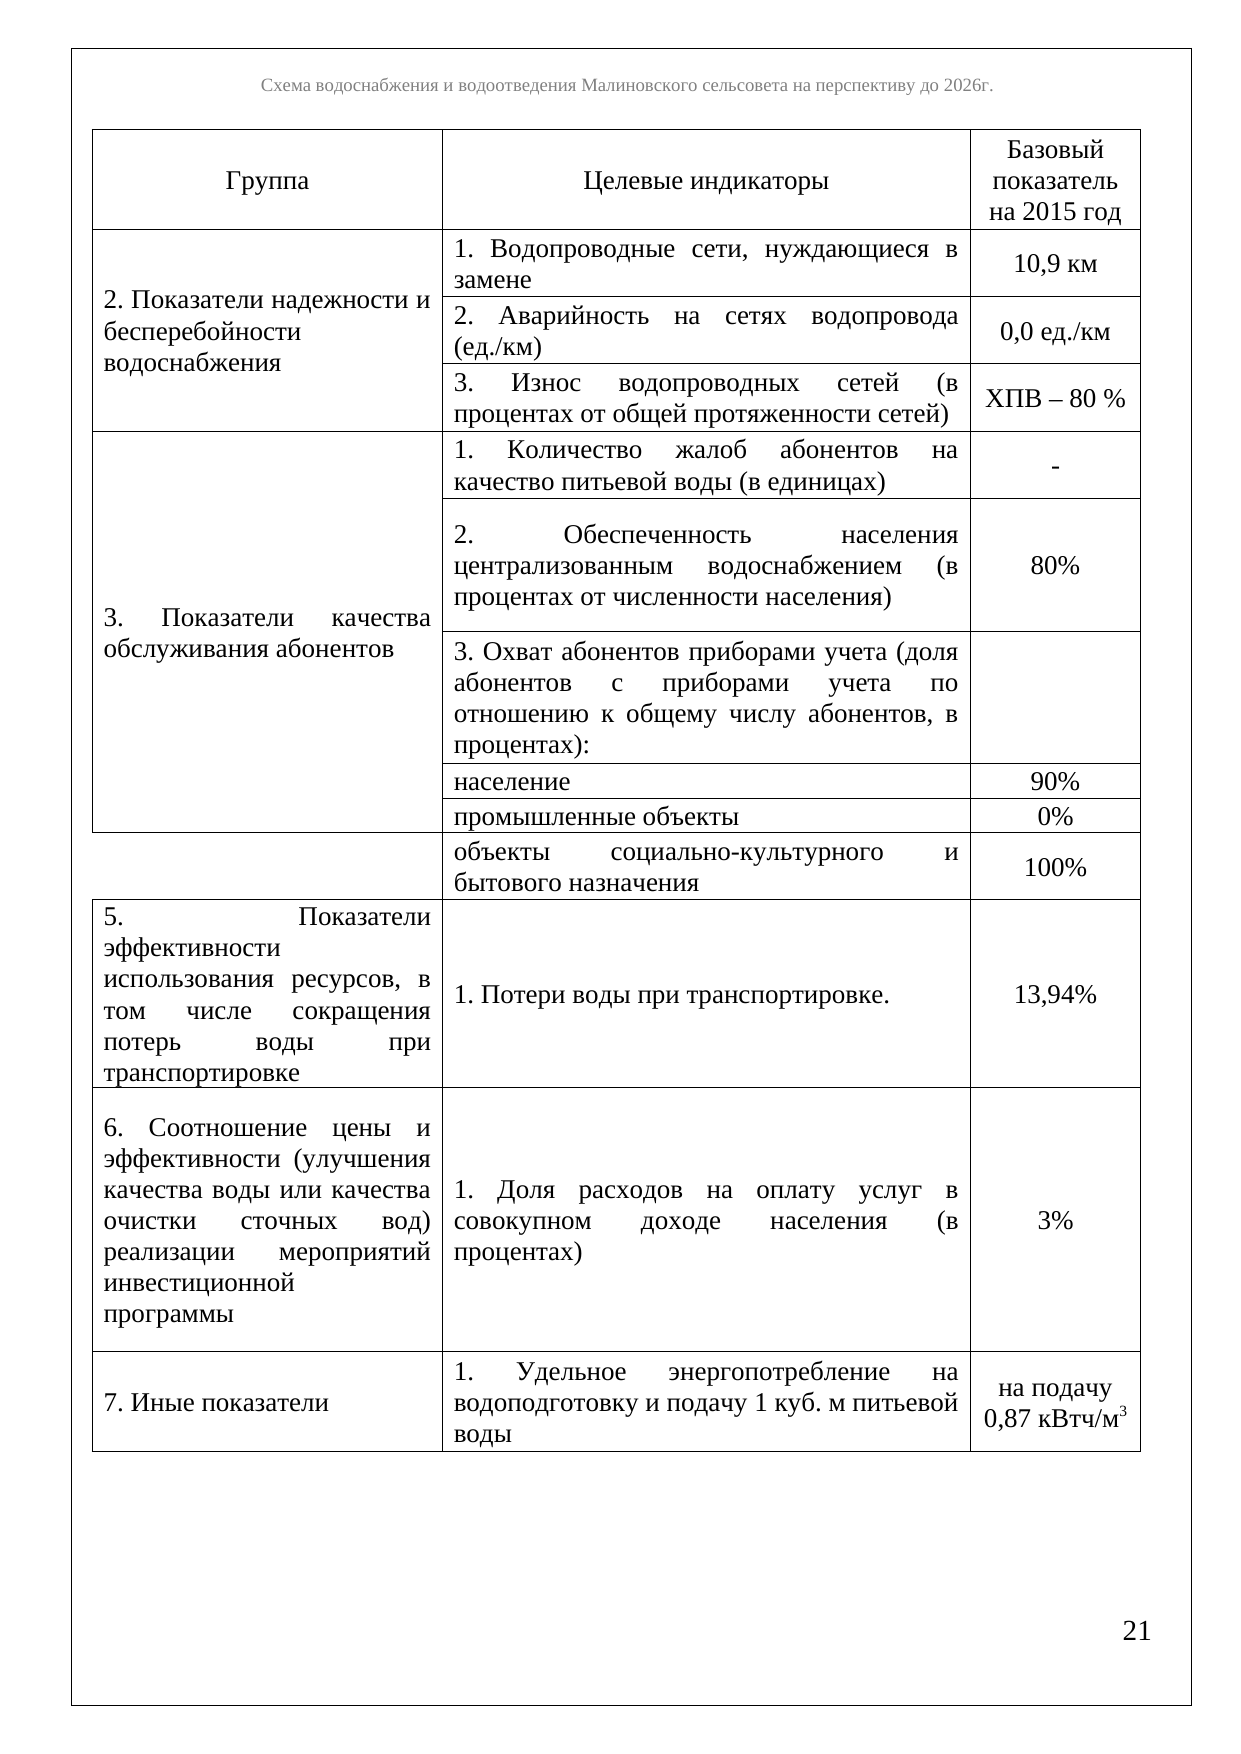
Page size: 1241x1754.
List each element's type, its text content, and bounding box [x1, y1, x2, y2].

table_cell на подачу 0,87 кВтч/м3 [971, 1352, 1140, 1451]
table_cell 90% [971, 764, 1140, 798]
table_cell 7. Иные показатели [93, 1352, 442, 1451]
table_cell 2. Показатели надежности и бесперебойности водоснабжения [93, 230, 442, 431]
table_cell 80% [971, 499, 1140, 631]
table_cell ХПВ – 80 % [971, 364, 1140, 431]
table_cell 3. Охват абонентов приборами учета (доля абонентов с приборами учета по отношению к общему числу абонентов, в процентах): [443, 632, 970, 763]
table_cell 100% [971, 833, 1140, 899]
table_cell 3% [971, 1088, 1140, 1351]
table_cell 1. Водопроводные сети, нуждающиеся в замене [443, 230, 970, 296]
table_cell 13,94% [971, 900, 1140, 1087]
table_cell 1. Количество жалоб абонентов на качество питьевой воды (в единицах) [443, 432, 970, 498]
table_header Группа [93, 130, 442, 229]
table_cell 1. Удельное энергопотребление на водоподготовку и подачу 1 куб. м питьевой воды [443, 1352, 970, 1451]
table_cell 3. Показатели качества обслуживания абонентов [93, 432, 442, 832]
table_cell 1. Доля расходов на оплату услуг в совокупном доходе населения (в процентах) [443, 1088, 970, 1351]
table_cell 0% [971, 799, 1140, 832]
table_cell промышленные объекты [443, 799, 970, 832]
table_cell 3. Износ водопроводных сетей (в процентах от общей протяженности сетей) [443, 364, 970, 431]
table_cell 2. Обеспеченность населения централизованным водоснабжением (в процентах от численности населения) [443, 499, 970, 631]
table_cell 1. Потери воды при транспортировке. [443, 900, 970, 1087]
table_cell 5. Показатели эффективности использования ресурсов, в том числе сокращения потерь воды при транспортировке [93, 900, 442, 1087]
table_cell 0,0 ед./км [971, 297, 1140, 363]
table_cell - [971, 432, 1140, 498]
table_cell [971, 632, 1140, 763]
table_cell 6. Соотношение цены и эффективности (улучшения качества воды или качества очистки сточных вод) реализации мероприятий инвестиционной программы [93, 1088, 442, 1351]
table_cell 2. Аварийность на сетях водопровода (ед./км) [443, 297, 970, 363]
table_header Целевые индикаторы [443, 130, 970, 229]
table_cell 10,9 км [971, 230, 1140, 296]
table_cell население [443, 764, 970, 798]
table_header Базовый показатель на 2015 год [971, 130, 1140, 229]
table_cell объекты социально-культурного и бытового назначения [443, 833, 970, 899]
